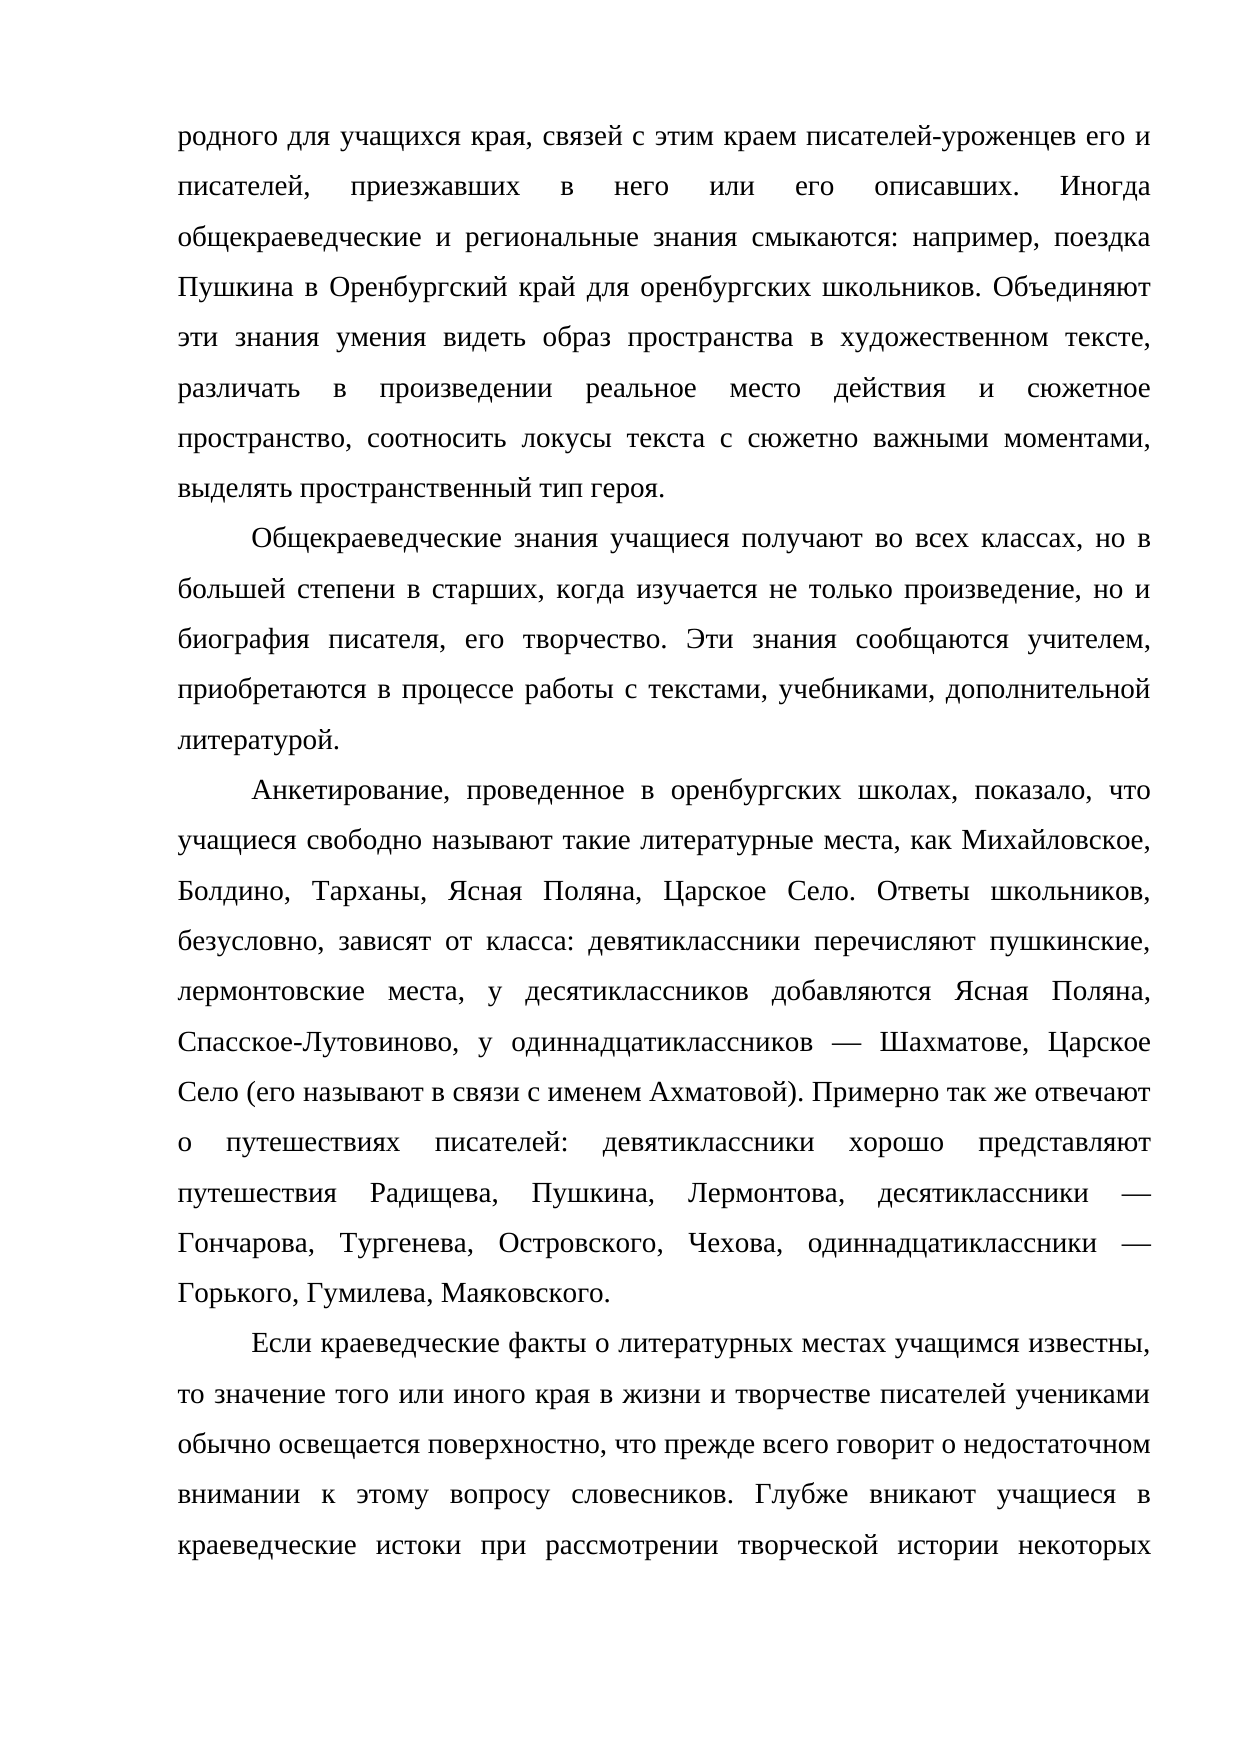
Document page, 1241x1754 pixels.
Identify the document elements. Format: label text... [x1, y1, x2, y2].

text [177, 1326, 1152, 1560]
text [177, 118, 1152, 504]
text Анкетирование, проведенное в оренбургских школах, показало, что учащиеся свободно называют такие литературные места, как Михайловское, Болдино, Тарханы, Ясная Поляна, Царское Село. Ответы школьников, безусловно, зависят от класса: девятиклассники перечисляют пушкинские, лермонтовские места, у десятиклассников добавляются Ясная Поляна, Спасское-Лутовиново, у одиннадцатиклассников — Шахматове, Царское Село (его называют в связи с именем Ахматовой). Примерно так же отвечают о путешествиях писателей: девятиклассники хорошо представляют путешествия Радищева, Пушкина, Лермонтова, десятиклассники — Гончарова, Тургенева, Островского, Чехова, одиннадцатиклассники — Горького, Гумилева, Маяковского. [177, 772, 1152, 1309]
text Общекраеведческие знания учащиеся получают во всех классах, но в большей степени в старших, когда изучается не только произведение, но и биография писателя, его творчество. Эти знания сообщаются учителем, приобретаются в процессе работы с текстами, учебниками, дополнительной литературой. [177, 521, 1152, 755]
